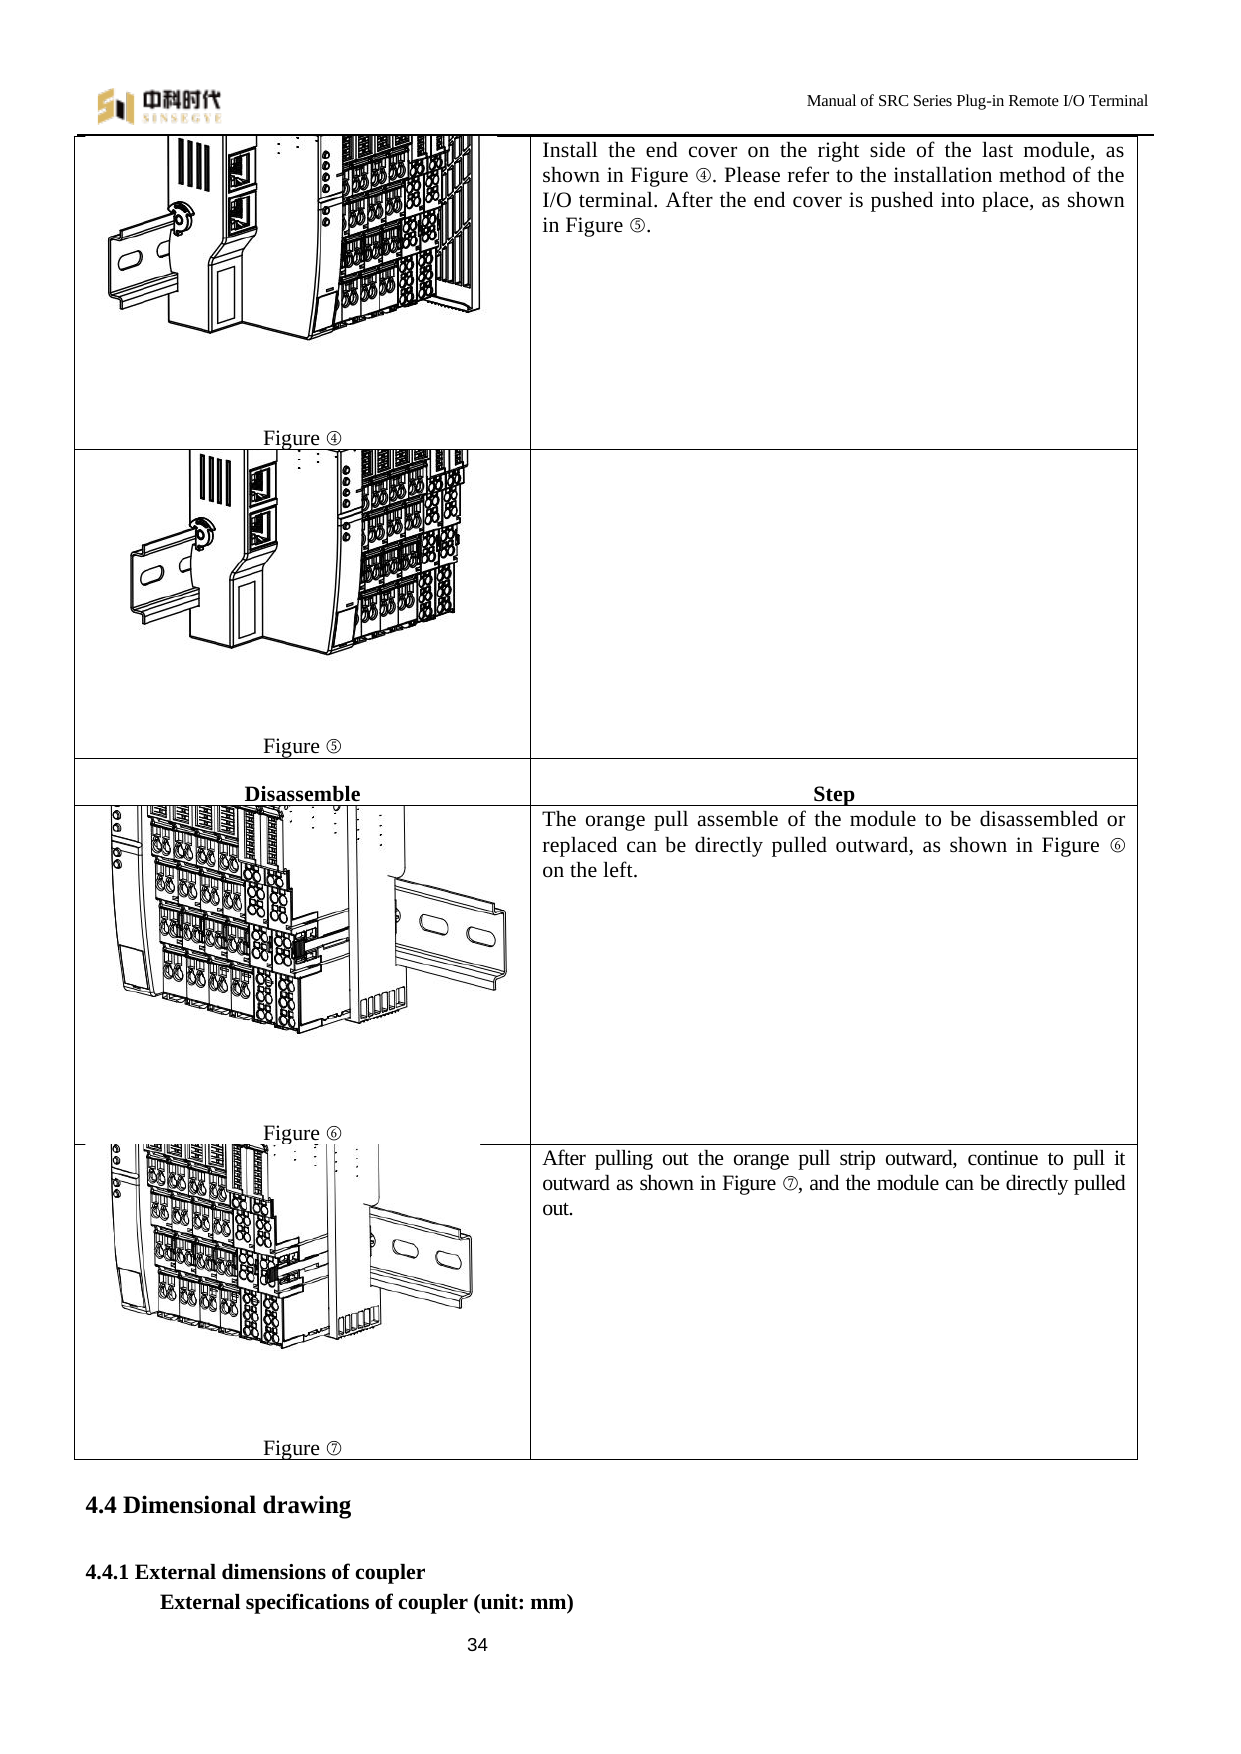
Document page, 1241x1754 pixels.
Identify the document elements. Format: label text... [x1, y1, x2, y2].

subtitle 4.4 Dimensional drawing [85, 1491, 1148, 1519]
text External specifications of coupler (unit: mm) [160, 1589, 1148, 1614]
subtitle 4.4.1 External dimensions of coupler [85, 1559, 1148, 1584]
table_cell Figure ⑥ [75, 806, 530, 1144]
table_cell Step [531, 759, 1137, 805]
table_cell Figure ⑦ [75, 1145, 530, 1459]
table_cell [531, 450, 1137, 758]
picture [85, 1144, 481, 1365]
table_cell After pulling out the orange pull strip outward, continue to pull it outward as shown in Figure ⑦, and the module can be directly pulled out. [531, 1145, 1137, 1459]
picture [97, 88, 222, 125]
picture [85, 806, 527, 1045]
table_cell Figure ④ [75, 137, 530, 449]
picture [114, 450, 491, 665]
table_cell Disassemble [75, 759, 530, 805]
table_cell Install the end cover on the right side of the last module, as shown in Figure ④. Please refer to the installation method of the I/O terminal. After the end cover is pushed into place, as shown in Figure ⑤. [531, 137, 1137, 449]
table_cell Figure ⑤ [75, 450, 530, 758]
picture [85, 136, 498, 355]
table_cell The orange pull assemble of the module to be disassembled or replaced can be directly pulled outward, as shown in Figure ⑥ on the left. [531, 806, 1137, 1144]
